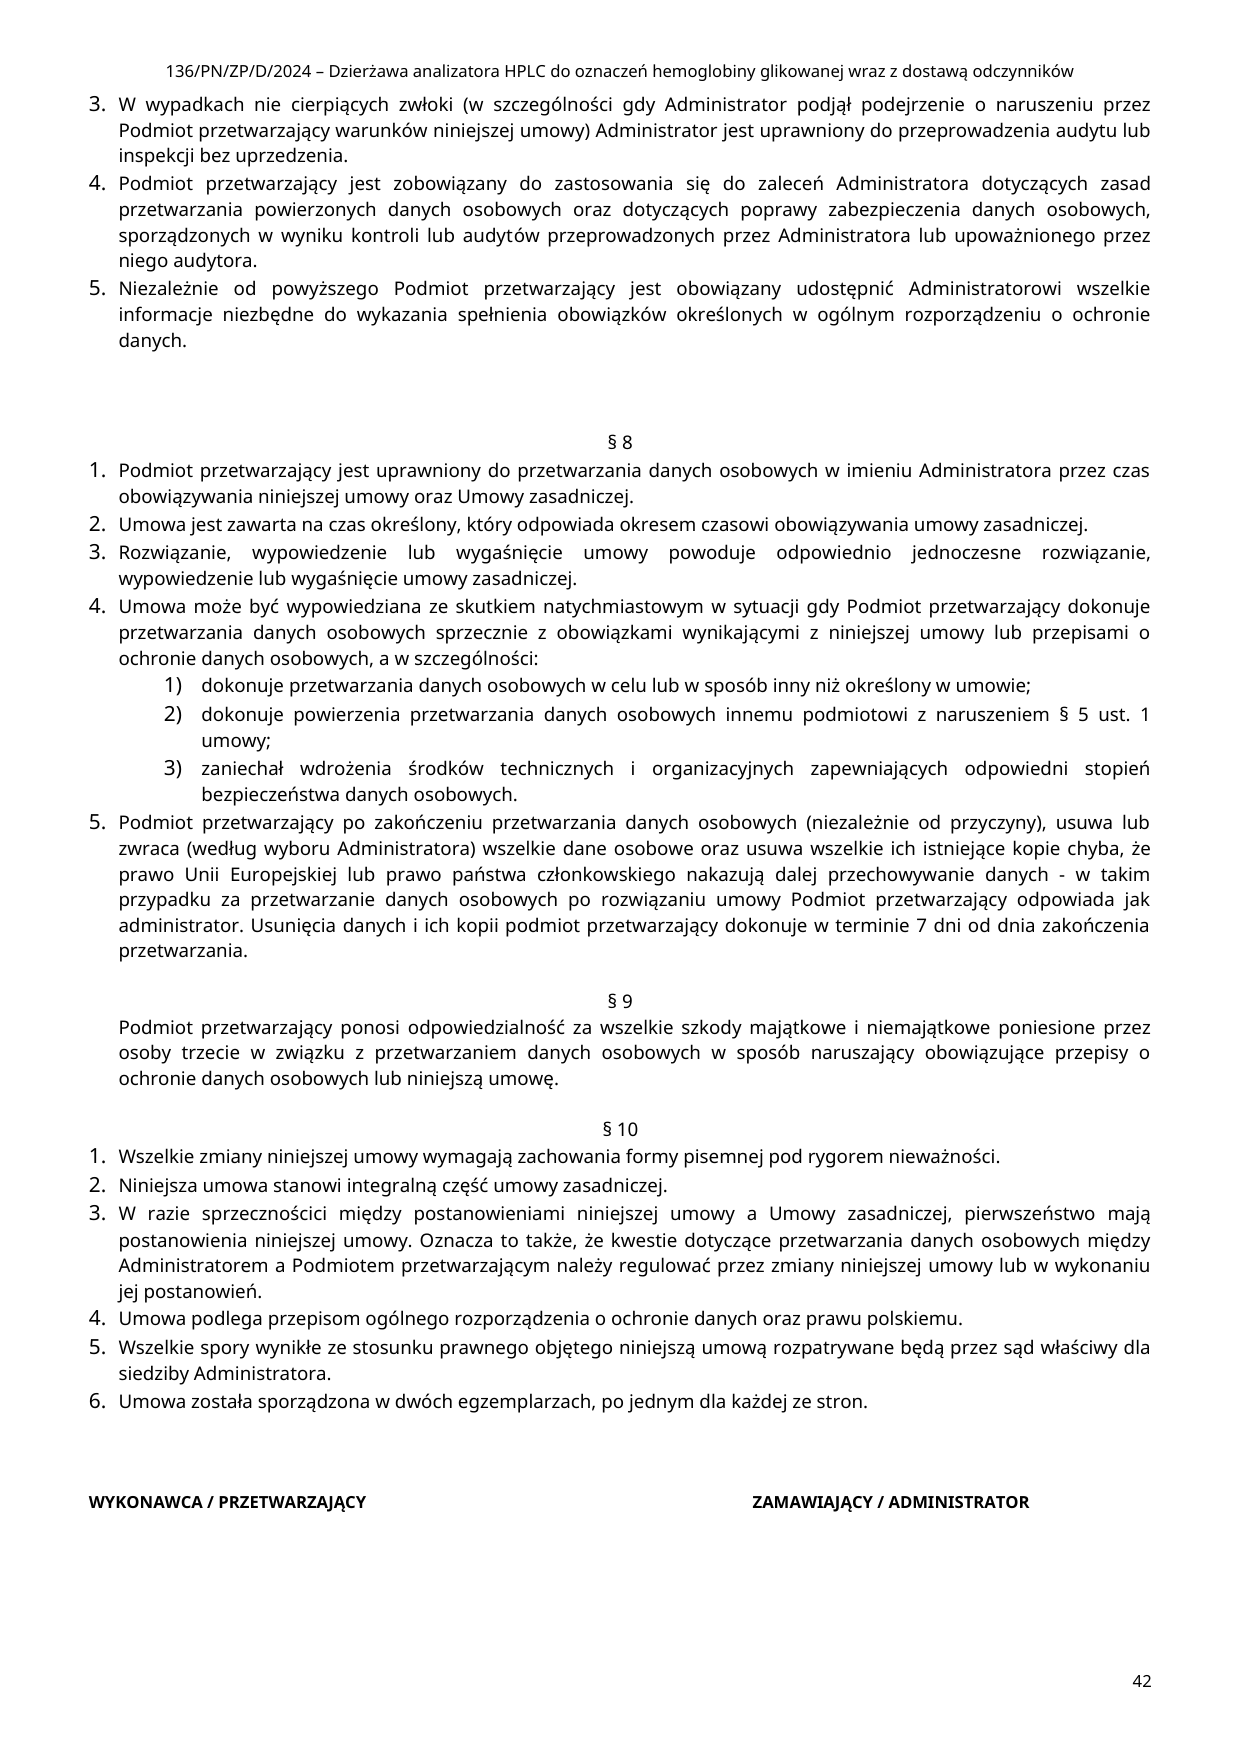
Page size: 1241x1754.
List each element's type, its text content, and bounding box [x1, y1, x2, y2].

text Podmiot przetwarzający ponosi odpowiedzialność za wszelkie szkody majątkowe i niemajątkowe poniesione przez osoby trzecie w związku z przetwarzaniem danych osobowych w sposób naruszający obowiązujące przepisy o ochronie danych osobowych lub niniejszą umowę. [118, 1014, 1152, 1091]
list zaniechał wdrożenia środków technicznych i organizacyjnych zapewniających odpowiedni stopień bezpieczeństwa danych osobowych. [164, 753, 1152, 807]
list Umowa może być wypowiedziana ze skutkiem natychmiastowym w sytuacji gdy Podmiot przetwarzający dokonuje przetwarzania danych osobowych sprzecznie z obowiązkami wynikającymi z niniejszej umowy lub przepisami o ochronie danych osobowych, a w szczególności: [89, 591, 1152, 671]
list dokonuje przetwarzania danych osobowych w celu lub w sposób inny niż określony w umowie; [164, 671, 1152, 699]
list Umowa została sporządzona w dwóch egzemplarzach, po jednym dla każdej ze stron. [89, 1386, 1152, 1414]
text § 9 [89, 988, 1152, 1014]
list Wszelkie spory wynikłe ze stosunku prawnego objętego niniejszą umową rozpatrywane będą przez sąd właściwy dla siedziby Administratora. [89, 1332, 1152, 1386]
text WYKONAWCA / PRZETWARZAJĄCY ZAMAWIAJĄCY / ADMINISTRATOR [89, 1490, 1152, 1513]
list Podmiot przetwarzający jest uprawniony do przetwarzania danych osobowych w imieniu Administratora przez czas obowiązywania niniejszej umowy oraz Umowy zasadniczej. [89, 455, 1152, 509]
list Umowa podlega przepisom ogólnego rozporządzenia o ochronie danych oraz prawu polskiemu. [89, 1303, 1152, 1332]
list W razie sprzecznościci między postanowieniami niniejszej umowy a Umowy zasadniczej, pierwszeństwo mają postanowienia niniejszej umowy. Oznacza to także, że kwestie dotyczące przetwarzania danych osobowych między Administratorem a Podmiotem przetwarzającym należy regulować przez zmiany niniejszej umowy lub w wykonaniu jej postanowień. [89, 1198, 1152, 1303]
text § 8 [89, 429, 1152, 455]
list Wszelkie zmiany niniejszej umowy wymagają zachowania formy pisemnej pod rygorem nieważności. [89, 1142, 1152, 1170]
list Umowa jest zawarta na czas określony, który odpowiada okresem czasowi obowiązywania umowy zasadniczej. [89, 509, 1152, 537]
list Niezależnie od powyższego Podmiot przetwarzający jest obowiązany udostępnić Administratorowi wszelkie informacje niezbędne do wykazania spełnienia obowiązków określonych w ogólnym rozporządzeniu o ochronie danych. [89, 273, 1152, 353]
text § 10 [89, 1116, 1152, 1142]
list Niniejsza umowa stanowi integralną część umowy zasadniczej. [89, 1170, 1152, 1198]
list dokonuje powierzenia przetwarzania danych osobowych innemu podmiotowi z naruszeniem § 5 ust. 1 umowy; [164, 699, 1152, 753]
list Podmiot przetwarzający po zakończeniu przetwarzania danych osobowych (niezależnie od przyczyny), usuwa lub zwraca (według wyboru Administratora) wszelkie dane osobowe oraz usuwa wszelkie ich istniejące kopie chyba, że prawo Unii Europejskiej lub prawo państwa członkowskiego nakazują dalej przechowywanie danych - w takim przypadku za przetwarzanie danych osobowych po rozwiązaniu umowy Podmiot przetwarzający odpowiada jak administrator. Usunięcia danych i ich kopii podmiot przetwarzający dokonuje w terminie 7 dni od dnia zakończenia przetwarzania. [89, 807, 1152, 963]
list Podmiot przetwarzający jest zobowiązany do zastosowania się do zaleceń Administratora dotyczących zasad przetwarzania powierzonych danych osobowych oraz dotyczących poprawy zabezpieczenia danych osobowych, sporządzonych w wyniku kontroli lub audytów przeprowadzonych przez Administratora lub upoważnionego przez niego audytora. [89, 168, 1152, 273]
list W wypadkach nie cierpiących zwłoki (w szczególności gdy Administrator podjął podejrzenie o naruszeniu przez Podmiot przetwarzający warunków niniejszej umowy) Administrator jest uprawniony do przeprowadzenia audytu lub inspekcji bez uprzedzenia. [89, 89, 1152, 168]
list Rozwiązanie, wypowiedzenie lub wygaśnięcie umowy powoduje odpowiednio jednoczesne rozwiązanie, wypowiedzenie lub wygaśnięcie umowy zasadniczej. [89, 537, 1152, 591]
